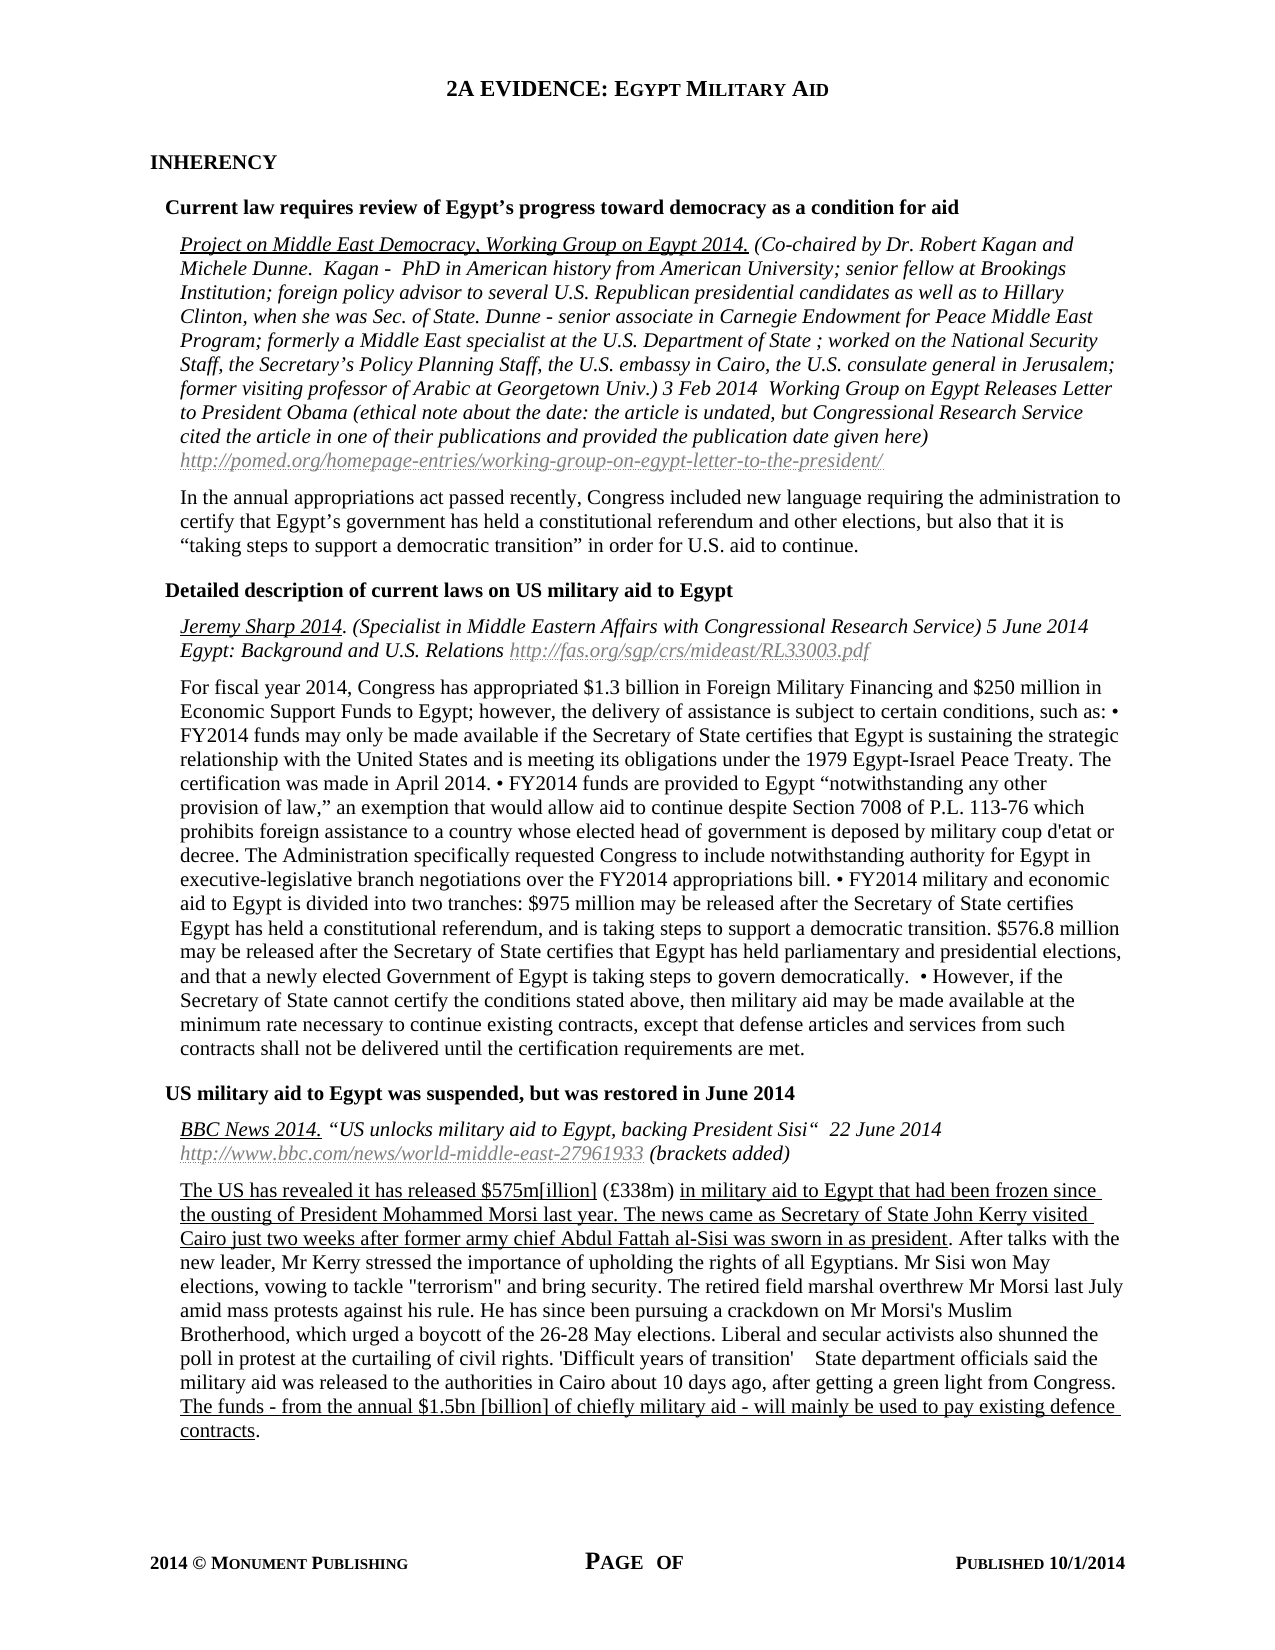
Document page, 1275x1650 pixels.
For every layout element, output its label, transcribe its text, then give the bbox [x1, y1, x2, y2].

text Detailed description of current laws on US military aid to Egypt [165, 578, 1125, 602]
text The US has revealed it has released $575m[illion] (£338m) in military aid to Egypt that had been frozen since the ousting of President Mohammed Morsi last year. The news came as Secretary of State John Kerry visited Cairo just two weeks after former army chief Abdul Fattah al-Sisi was sworn in as president. After talks with the new leader, Mr Kerry stressed the importance of upholding the rights of all Egyptians. Mr Sisi won May elections, vowing to tackle "terrorism" and bring security. The retired field marshal overthrew Mr Morsi last July amid mass protests against his rule. He has since been pursuing a crackdown on Mr Morsi's Muslim Brotherhood, which urged a boycott of the 26-28 May elections. Liberal and secular activists also shunned the poll in protest at the curtailing of civil rights. 'Difficult years of transition' State department officials said the military aid was released to the authorities in Cairo about 10 days ago, after getting a green light from Congress. The funds - from the annual $1.5bn [billion] of chiefly military aid - will mainly be used to pay existing defence contracts. [180, 1178, 1125, 1442]
text In the annual appropriations act passed recently, Congress included new language requiring the administration to certify that Egypt’s government has held a constitutional referendum and other elections, but also that it is “taking steps to support a democratic transition” in order for U.S. aid to continue. [180, 484, 1125, 557]
text US military aid to Egypt was suspended, but was restored in June 2014 [165, 1081, 1125, 1105]
text BBC News 2014. “US unlocks military aid to Egypt, backing President Sisi“ 22 June 2014 http://www.bbc.com/news/world-middle-east-27961933 (brackets added) [180, 1117, 1125, 1165]
text Jeremy Sharp 2014. (Specialist in Middle Eastern Affairs with Congressional Research Service) 5 June 2014 Egypt: Background and U.S. Relations http://fas.org/sgp/crs/mideast/RL33003.pdf [180, 614, 1125, 662]
text For fiscal year 2014, Congress has appropriated $1.3 billion in Foreign Military Financing and $250 million in Economic Support Funds to Egypt; however, the delivery of assistance is subject to certain conditions, such as: • FY2014 funds may only be made available if the Secretary of State certifies that Egypt is sustaining the strategic relationship with the United States and is meeting its obligations under the 1979 Egypt-Israel Peace Treaty. The certification was made in April 2014. • FY2014 funds are provided to Egypt “notwithstanding any other provision of law,” an exemption that would allow aid to continue despite Section 7008 of P.L. 113-76 which prohibits foreign assistance to a country whose elected head of government is deposed by military coup d'etat or decree. The Administration specifically requested Congress to include notwithstanding authority for Egypt in executive-legislative branch negotiations over the FY2014 appropriations bill. • FY2014 military and economic aid to Egypt is divided into two tranches: $975 million may be released after the Secretary of State certifies Egypt has held a constitutional referendum, and is taking steps to support a democratic transition. $576.8 million may be released after the Secretary of State certifies that Egypt has held parliamentary and presidential elections, and that a newly elected Government of Egypt is taking steps to govern democratically. • However, if the Secretary of State cannot certify the conditions stated above, then military aid may be made available at the minimum rate necessary to continue existing contracts, except that defense articles and services from such contracts shall not be delivered until the certification requirements are met. [180, 675, 1125, 1060]
text Current law requires review of Egypt’s progress toward democracy as a condition for aid [165, 195, 1125, 219]
text Project on Middle East Democracy, Working Group on Egypt 2014. (Co-chaired by Dr. Robert Kagan and Michele Dunne. Kagan - PhD in American history from American University; senior fellow at Brookings Institution; foreign policy advisor to several U.S. Republican presidential candidates as well as to Hillary Clinton, when she was Sec. of State. Dunne - senior associate in Carnegie Endowment for Peace Middle East Program; formerly a Middle East specialist at the U.S. Department of State ; worked on the National Security Staff, the Secretary’s Policy Planning Staff, the U.S. embassy in Cairo, the U.S. consulate general in Jerusalem; former visiting professor of Arabic at Georgetown Univ.) 3 Feb 2014 Working Group on Egypt Releases Letter to President Obama (ethical note about the date: the article is undated, but Congressional Research Service cited the article in one of their publications and provided the publication date given here) http://pomed.org/homepage-entries/working-group-on-egypt-letter-to-the-president/ [180, 231, 1125, 472]
text INHERENCY [150, 150, 1125, 174]
